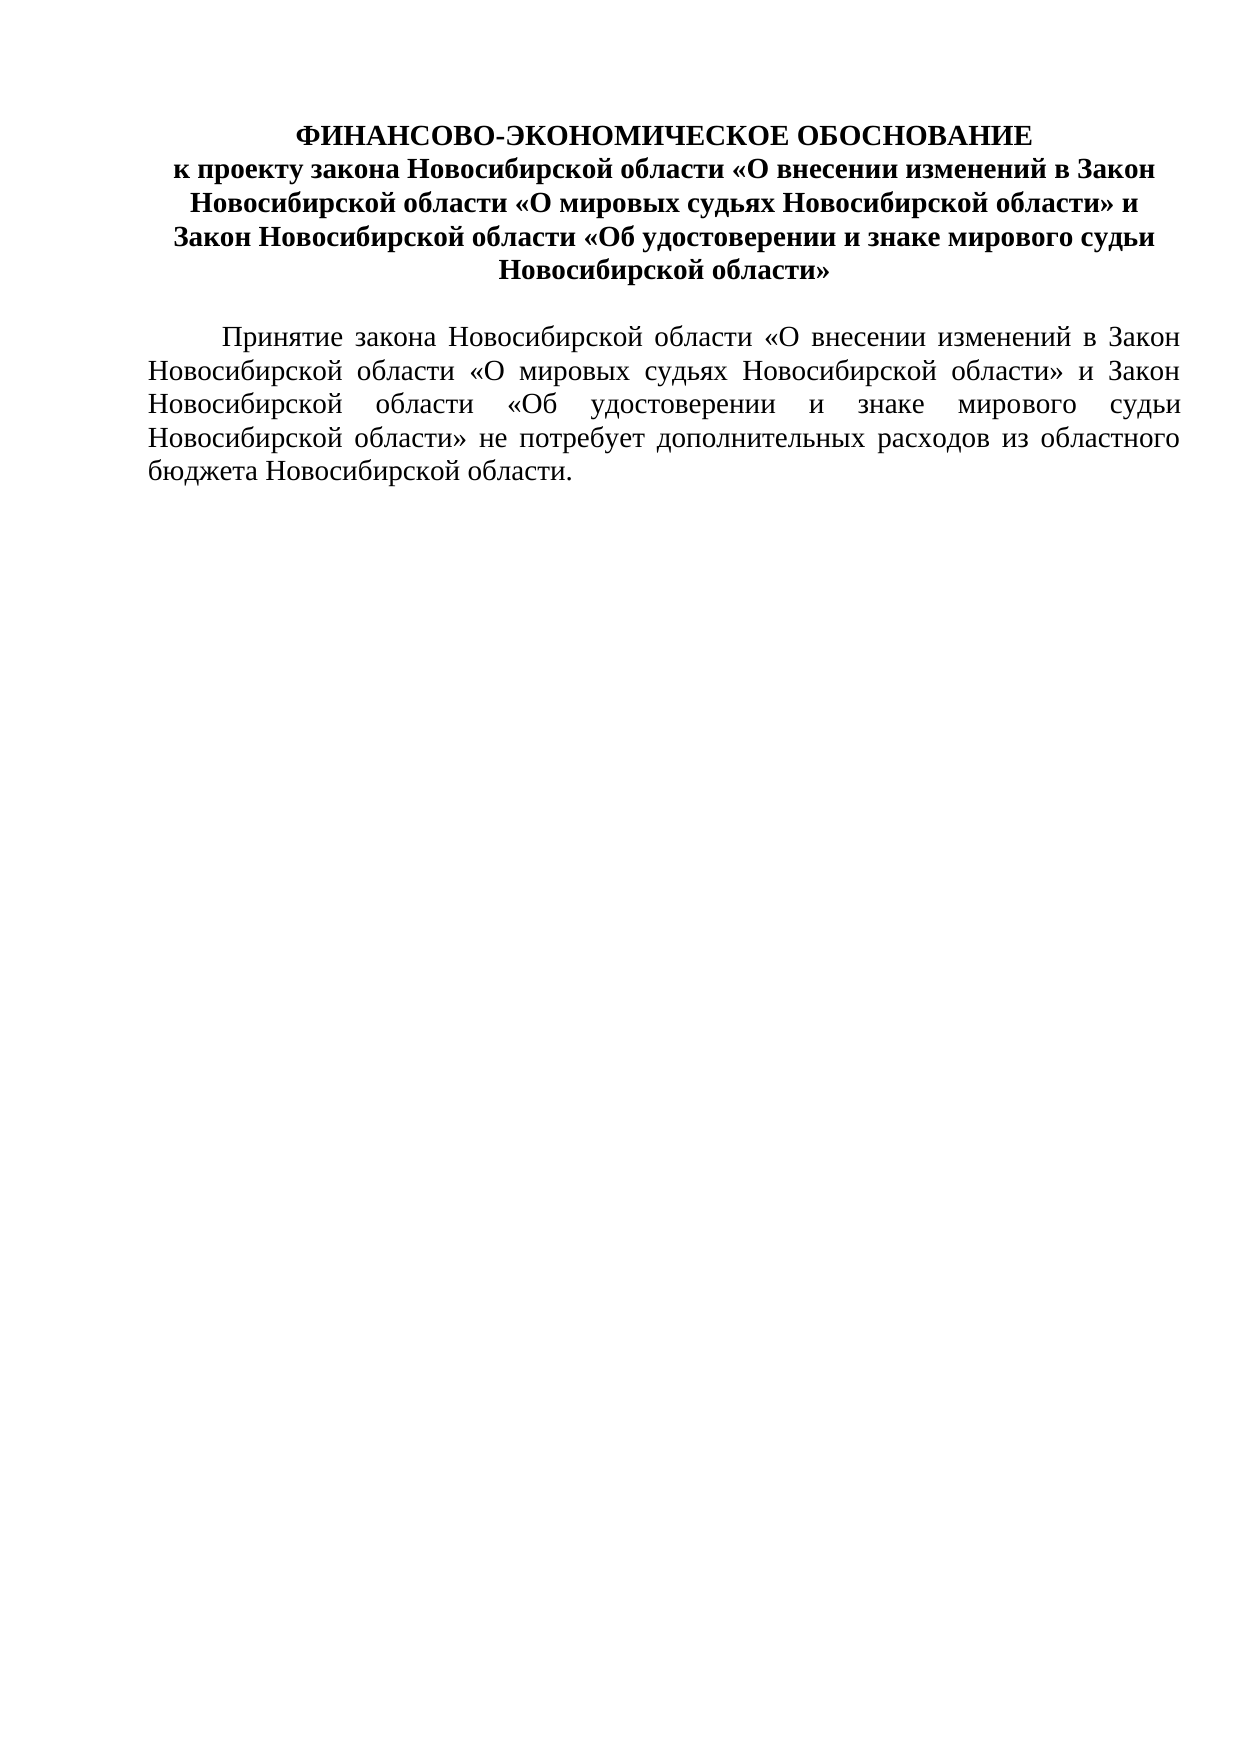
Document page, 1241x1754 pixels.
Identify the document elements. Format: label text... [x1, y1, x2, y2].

text к проекту закона Новосибирской области «О внесении изменений в Закон Новосибирской области «О мировых судьях Новосибирской области» и Закон Новосибирской области «Об удостоверении и знаке мирового судьи Новосибирской области» [148, 152, 1181, 286]
text Принятие закона Новосибирской области «О внесении изменений в Закон Новосибирской области «О мировых судьях Новосибирской области» и Закон Новосибирской области «Об удостоверении и знаке мирового судьи Новосибирской области» не потребует дополнительных расходов из областного бюджета Новосибирской области. [148, 319, 1181, 487]
text ФИНАНСОВО-ЭКОНОМИЧЕСКОЕ ОБОСНОВАНИЕ [148, 118, 1181, 152]
